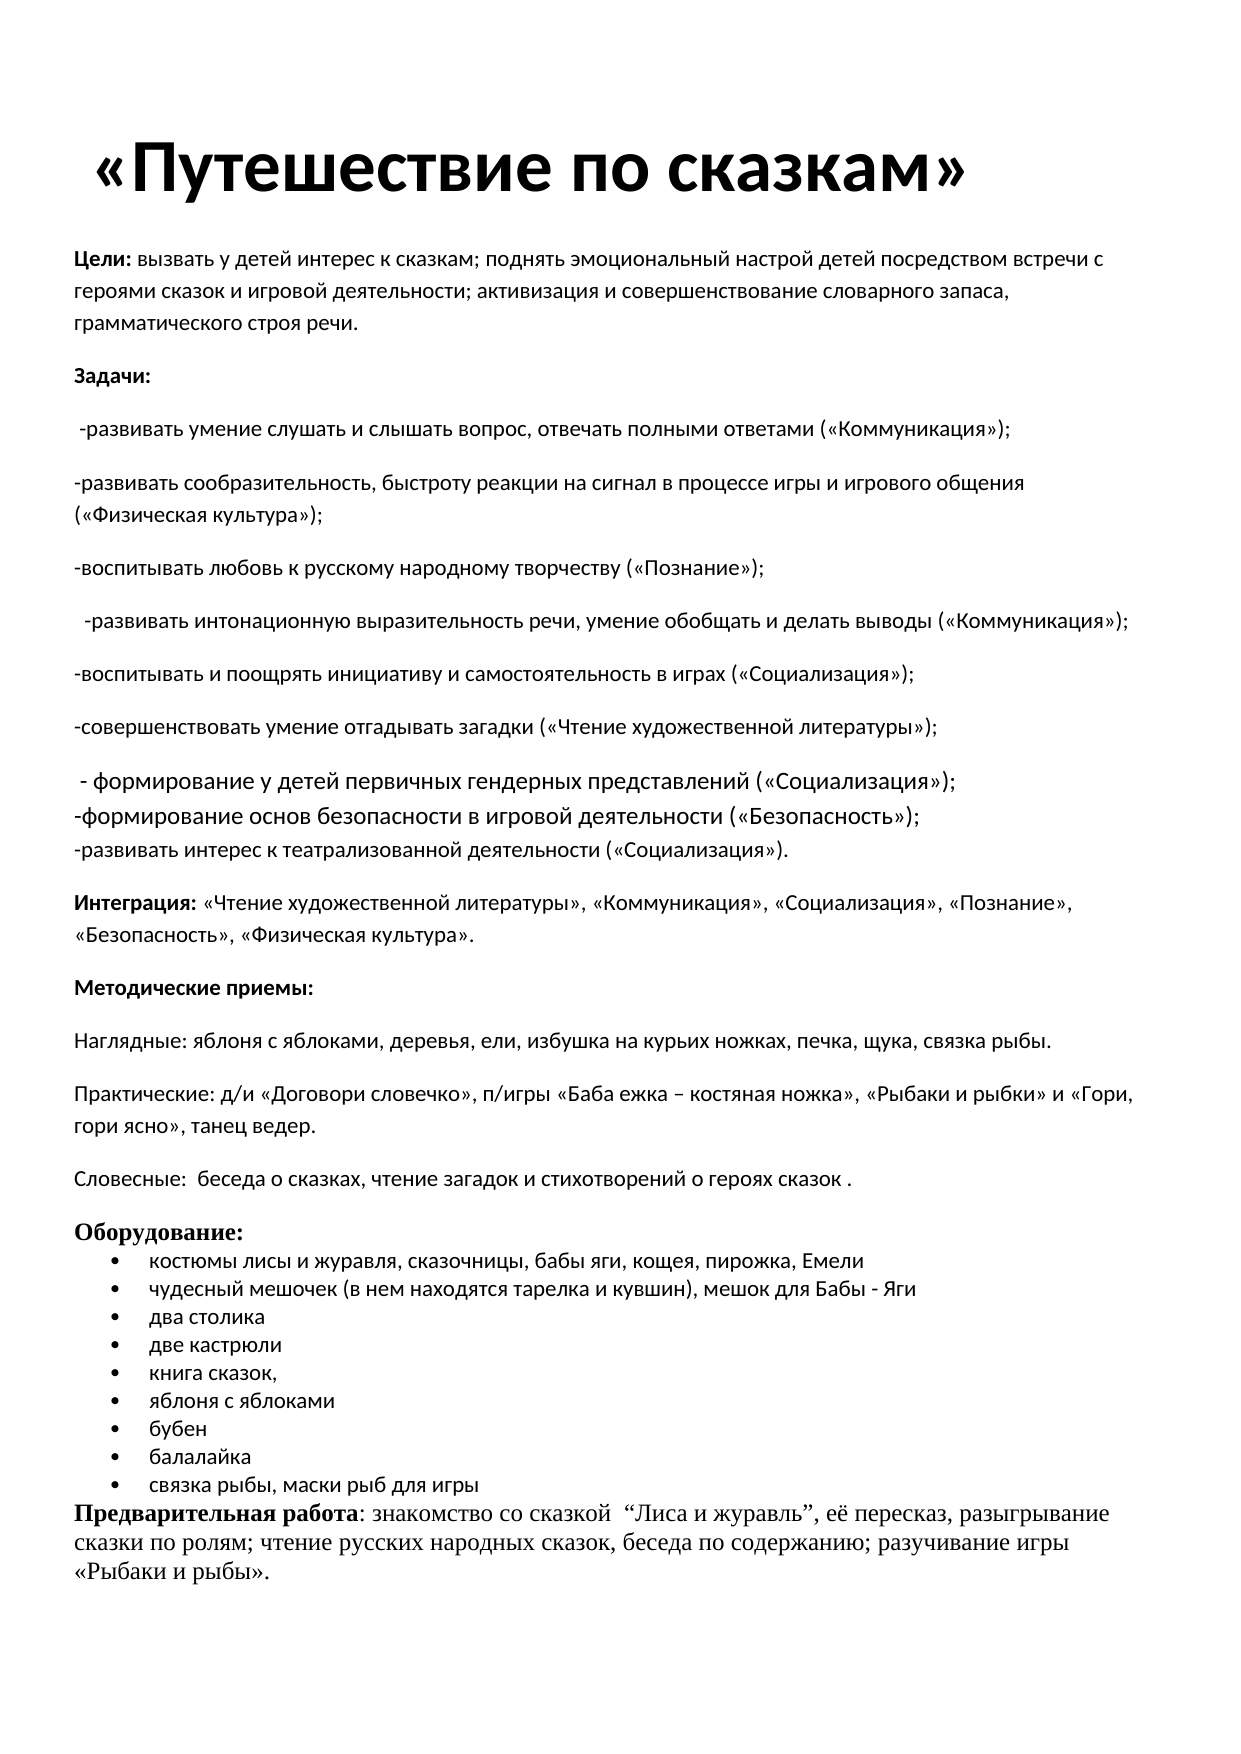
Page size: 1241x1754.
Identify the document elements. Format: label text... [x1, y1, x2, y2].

text -развивать интонационную выразительность речи, умение обобщать и делать выводы («Коммуникация»); [74, 606, 1152, 634]
list костюмы лисы и журавля, сказочницы, бабы яги, кощея, пирожка, Емели [111, 1246, 1152, 1274]
text Задачи: [74, 362, 1152, 389]
list - формирование у детей первичных гендерных представлений («Социализация»); [74, 765, 1152, 795]
list две кастрюли [111, 1330, 1152, 1358]
text Интеграция: «Чтение художественной литературы», «Коммуникация», «Социализация», «Познание», «Безопасность», «Физическая культура». [74, 888, 1152, 948]
text Словесные: беседа о сказках, чтение загадок и стихотворений о героях сказок . [74, 1164, 1152, 1192]
list два столика [111, 1302, 1152, 1330]
list бубен [111, 1414, 1152, 1442]
text Оборудование: [74, 1217, 1152, 1246]
text Наглядные: яблоня с яблоками, деревья, ели, избушка на курьих ножках, печка, щука, связка рыбы. [74, 1026, 1152, 1054]
text «Путешествие по сказкам» [74, 118, 1152, 210]
text Предварительная работа: знакомство со сказкой “Лиса и журавль”, её пересказ, разыгрывание сказки по ролям; чтение русских народных сказок, беседа по содержанию; разучивание игры «Рыбаки и рыбы». [74, 1498, 1152, 1584]
text Методические приемы: [74, 973, 1152, 1001]
list яблоня с яблоками [111, 1386, 1152, 1414]
text -воспитывать любовь к русскому народному творчеству («Познание»); [74, 553, 1152, 581]
list -формирование основ безопасности в игровой деятельности («Безопасность»); [74, 800, 1152, 830]
list чудесный мешочек (в нем находятся тарелка и кувшин), мешок для Бабы - Яги [111, 1274, 1152, 1302]
text -совершенствовать умение отгадывать загадки («Чтение художественной литературы»); [74, 712, 1152, 740]
text -развивать умение слушать и слышать вопрос, отвечать полными ответами («Коммуникация»); [74, 414, 1152, 443]
list книга сказок, [111, 1358, 1152, 1386]
text Практические: д/и «Договори словечко», п/игры «Баба ежка – костяная ножка», «Рыбаки и рыбки» и «Гори, гори ясно», танец ведер. [74, 1079, 1152, 1139]
list балалайка [111, 1442, 1152, 1470]
list связка рыбы, маски рыб для игры [111, 1470, 1152, 1498]
text -воспитывать и поощрять инициативу и самостоятельность в играх («Социализация»); [74, 659, 1152, 687]
text -развивать интерес к театрализованной деятельности («Социализация»). [74, 835, 1152, 863]
text -развивать сообразительность, быстроту реакции на сигнал в процессе игры и игрового общения («Физическая культура»); [74, 468, 1152, 528]
text Цели: вызвать у детей интерес к сказкам; поднять эмоциональный настрой детей посредством встречи с героями сказок и игровой деятельности; активизация и совершенствование словарного запаса, грамматического строя речи. [74, 244, 1152, 337]
